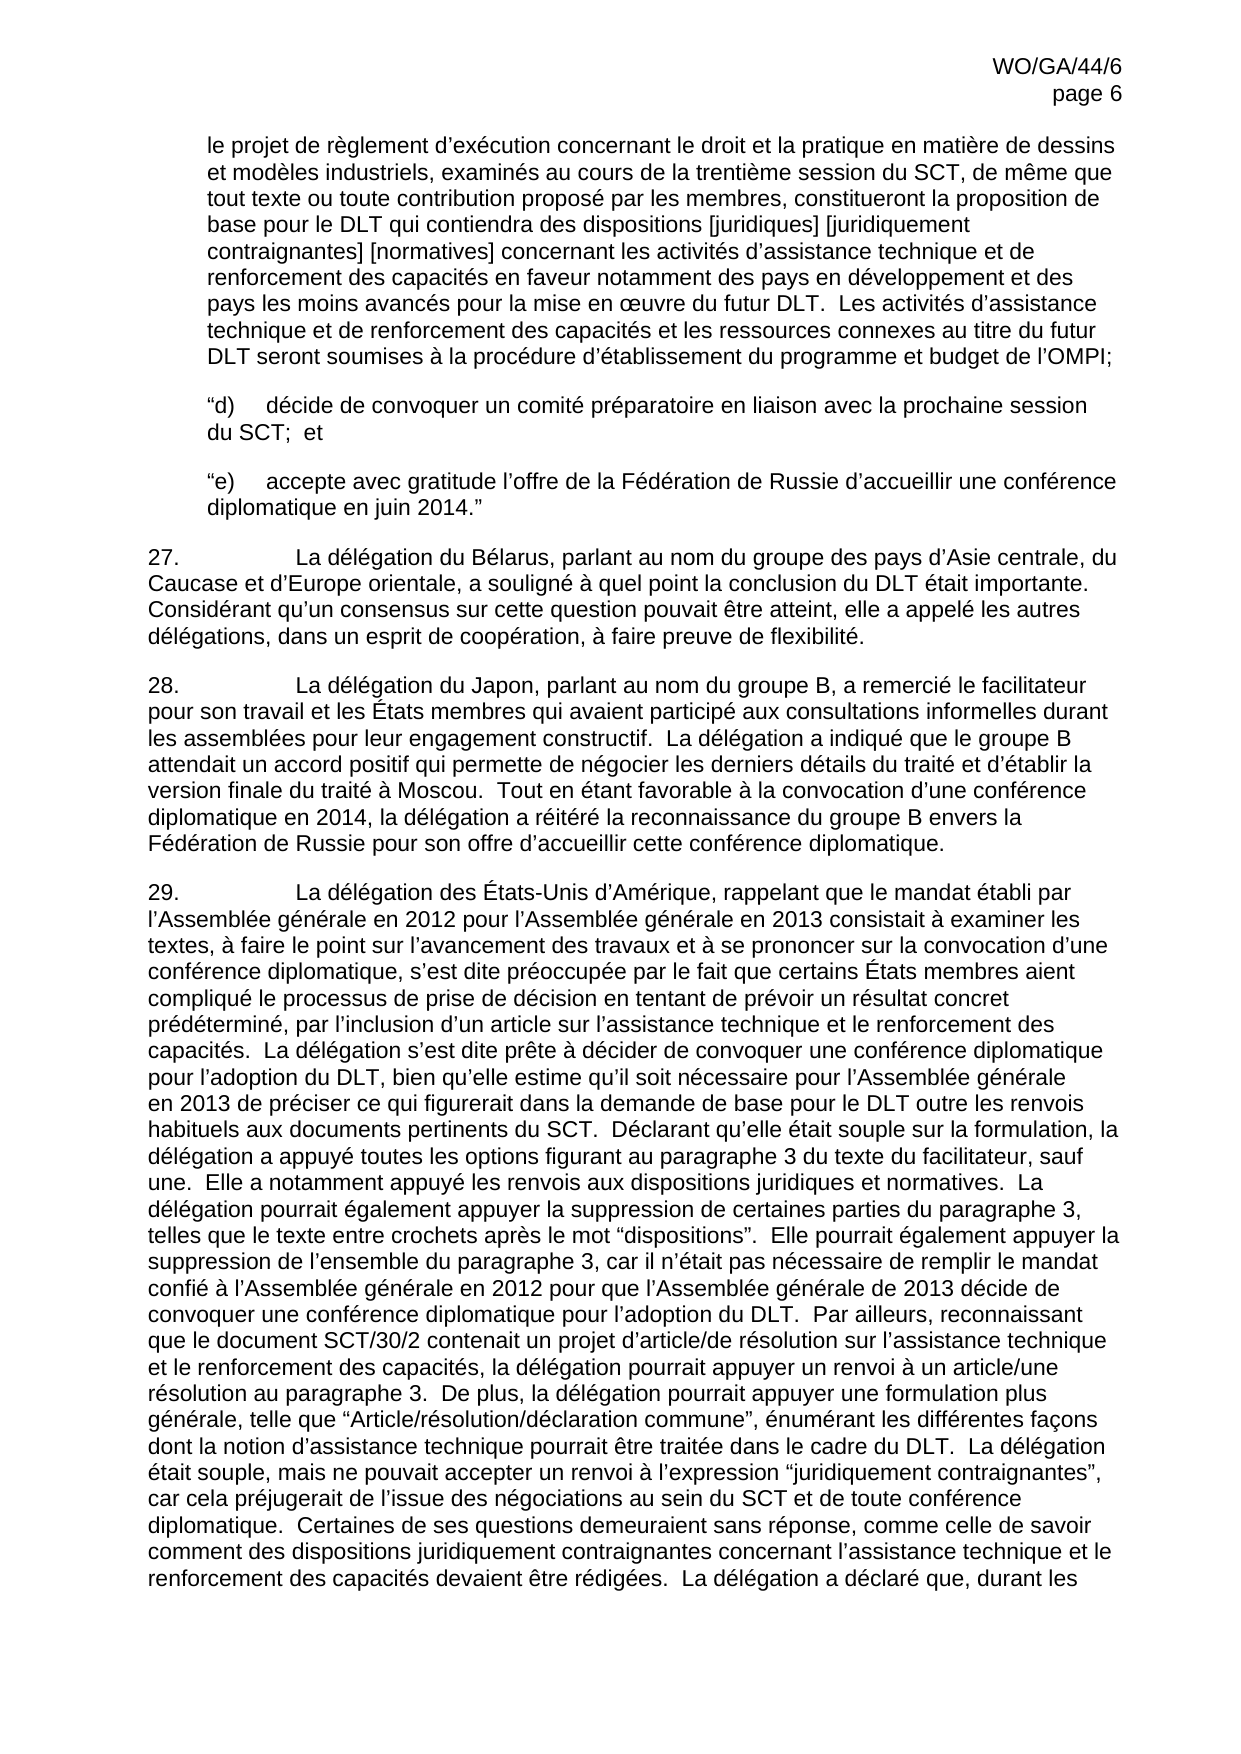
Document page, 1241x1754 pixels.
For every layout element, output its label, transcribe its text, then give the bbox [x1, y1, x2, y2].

text La délégation du Bélarus, parlant au nom du groupe des pays d’Asie centrale, du Caucase et d’Europe orientale, a souligné à quel point la conclusion du DLT était importante. Considérant qu’un consensus sur cette question pouvait être atteint, elle a appelé les autres délégations, dans un esprit de coopération, à faire preuve de flexibilité. [148, 543, 1122, 649]
list “e) accepte avec gratitude l’offre de la Fédération de Russie d’accueillir une conférence diplomatique en juin 2014.” [207, 468, 1122, 521]
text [148, 879, 1122, 1591]
text La délégation du Japon, parlant au nom du groupe B, a remercié le facilitateur pour son travail et les États membres qui avaient participé aux consultations informelles durant les assemblées pour leur engagement constructif. La délégation a indiqué que le groupe B attendait un accord positif qui permette de négocier les derniers détails du traité et d’établir la version finale du traité à Moscou. Tout en étant favorable à la convocation d’une conférence diplomatique en 2014, la délégation a réitéré la reconnaissance du groupe B envers la Fédération de Russie pour son offre d’accueillir cette conférence diplomatique. [148, 672, 1122, 856]
list “d) décide de convoquer un comité préparatoire en liaison avec la prochaine session du SCT; et [207, 392, 1122, 445]
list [207, 132, 1122, 369]
